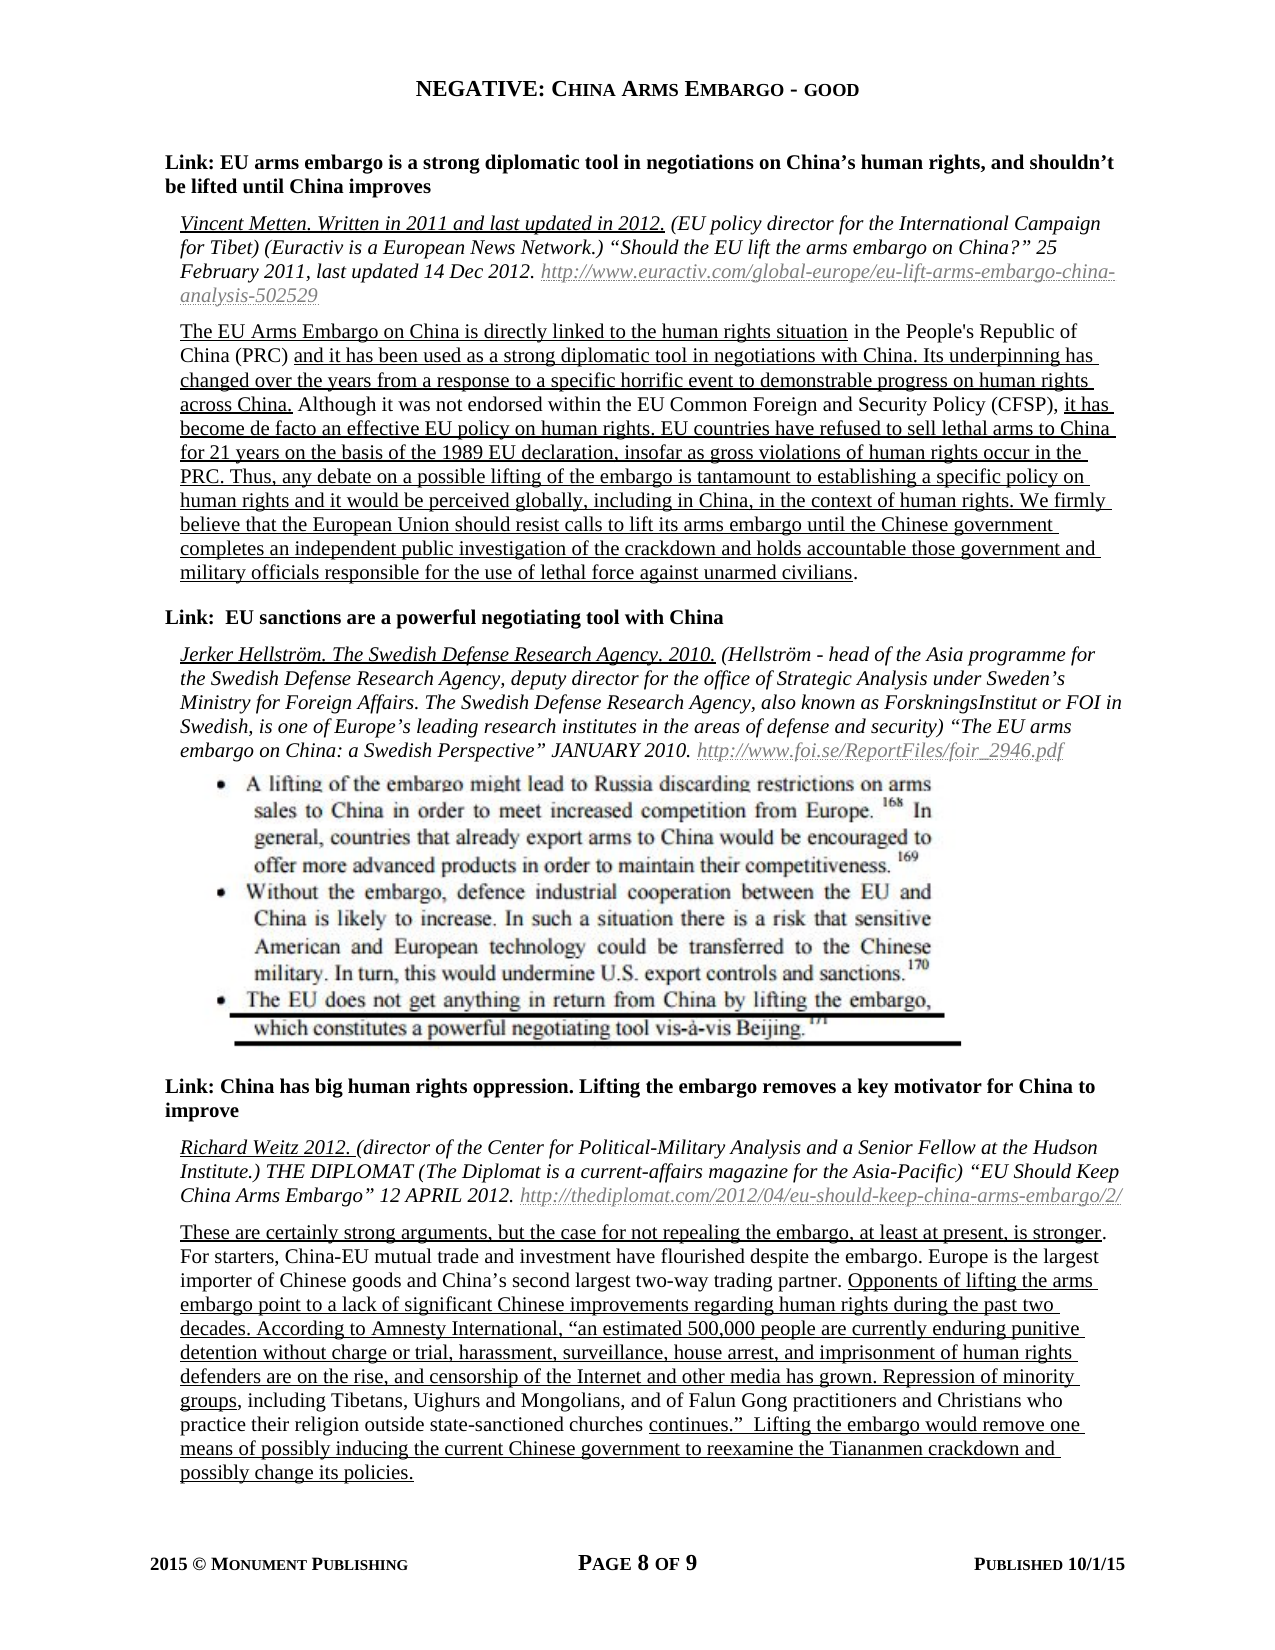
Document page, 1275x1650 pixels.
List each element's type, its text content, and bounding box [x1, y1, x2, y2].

text Vincent Metten. Written in 2011 and last updated in 2012. (EU policy director for the International Campaign for Tibet) (Euractiv is a European News Network.) “Should the EU lift the arms embargo on China?” 25 February 2011, last updated 14 Dec 2012. http://www.euractiv.com/global-europe/eu-lift-arms-embargo-china-analysis-502529 [318, 211, 1125, 307]
text Richard Weitz 2012. (director of the Center for Political-Military Analysis and a Senior Fellow at the Hudson Institute.) THE DIPLOMAT (The Diplomat is a current-affairs magazine for the Asia-Pacific) “EU Should Keep China Arms Embargo” 12 APRIL 2012. http://thediplomat.com/2012/04/eu-should-keep-china-arms-embargo/2/ [180, 1135, 1125, 1207]
picture [180, 774, 962, 1054]
text The EU Arms Embargo on China is directly linked to the human rights situation in the People's Republic of China (PRC) and it has been used as a strong diplomatic tool in negotiations with China. Its underpinning has changed over the years from a response to a specific horrific event to demonstrable progress on human rights across China. Although it was not endorsed within the EU Common Foreign and Security Policy (CFSP), it has become de facto an effective EU policy on human rights. EU countries have refused to sell lethal arms to China for 21 years on the basis of the 1989 EU declaration, insofar as gross violations of human rights occur in the PRC. Thus, any debate on a possible lifting of the embargo is tantamount to establishing a specific policy on human rights and it would be perceived globally, including in China, in the context of human rights. We firmly believe that the European Union should resist calls to lift its arms embargo until the Chinese government completes an independent public investigation of the crackdown and holds accountable those government and military officials responsible for the use of lethal force against unarmed civilians. [180, 319, 1125, 584]
text Link: EU sanctions are a powerful negotiating tool with China [165, 605, 1125, 629]
text Jerker Hellström. The Swedish Defense Research Agency. 2010. (Hellström - head of the Asia programme for the Swedish Defense Research Agency, deputy director for the office of Strategic Analysis under Sweden’s Ministry for Foreign Affairs. The Swedish Defense Research Agency, also known as ForskningsInstitut or FOI in Swedish, is one of Europe’s leading research institutes in the areas of defense and security) “The EU arms embargo on China: a Swedish Perspective” JANUARY 2010. http://www.foi.se/ReportFiles/foir_2946.pdf [180, 641, 1125, 762]
text Link: EU arms embargo is a strong diplomatic tool in negotiations on China’s human rights, and shouldn’t be lifted until China improves [165, 150, 1125, 198]
text These are certainly strong arguments, but the case for not repealing the embargo, at least at present, is stronger. For starters, China-EU mutual trade and investment have flourished despite the embargo. Europe is the largest importer of Chinese goods and China’s second largest two-way trading partner. Opponents of lifting the arms embargo point to a lack of significant Chinese improvements regarding human rights during the past two decades. According to Amnesty International, “an estimated 500,000 people are currently enduring punitive detention without charge or trial, harassment, surveillance, house arrest, and imprisonment of human rights defenders are on the rise, and censorship of the Internet and other media has grown. Repression of minority groups, including Tibetans, Uighurs and Mongolians, and of Falun Gong practitioners and Christians who practice their religion outside state-sanctioned churches continues.” Lifting the embargo would remove one means of possibly inducing the current Chinese government to reexamine the Tiananmen crackdown and possibly change its policies. [180, 1220, 1125, 1484]
text Link: China has big human rights oppression. Lifting the embargo removes a key motivator for China to improve [165, 1074, 1125, 1122]
